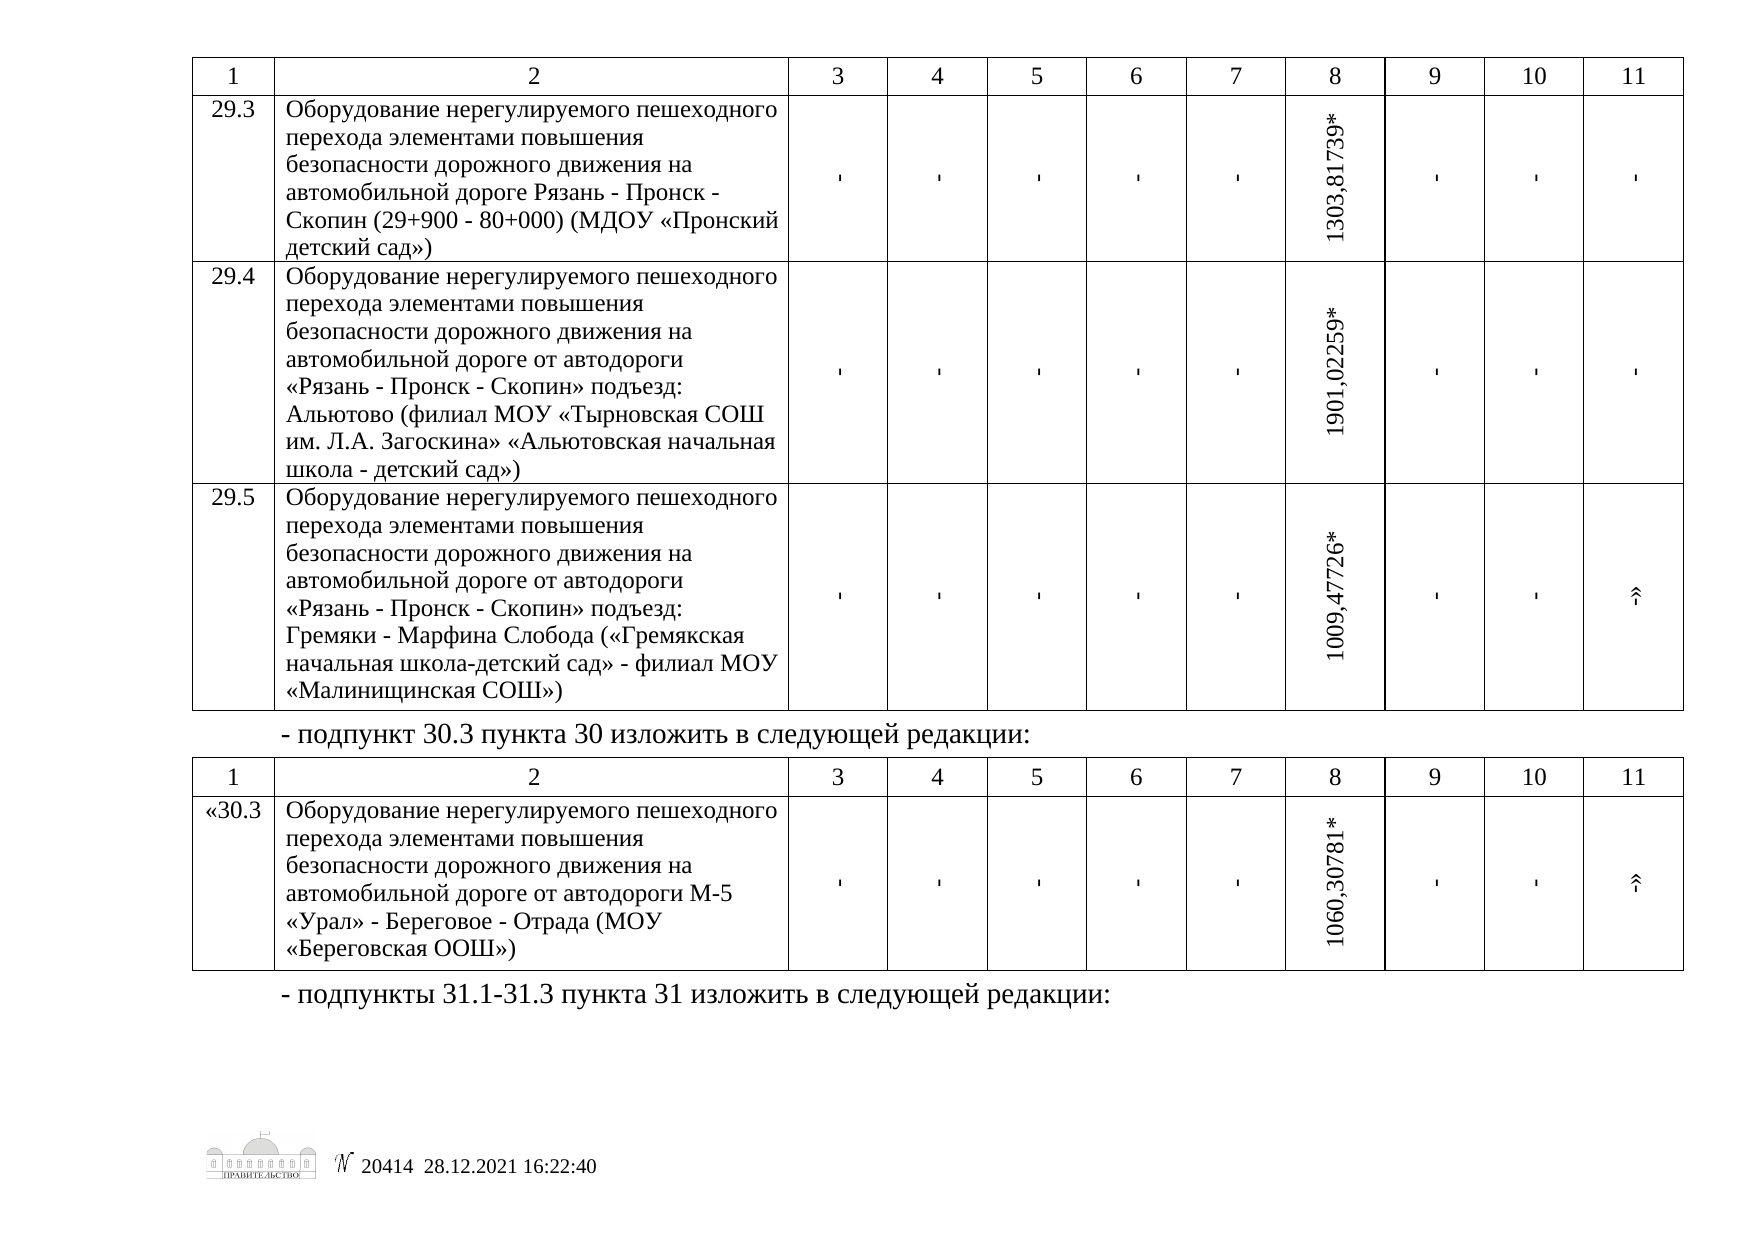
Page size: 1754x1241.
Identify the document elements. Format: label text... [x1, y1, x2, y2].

table_header 11 [1584, 58, 1683, 94]
table_cell 29.5 [193, 484, 274, 709]
table_header 5 [988, 58, 1086, 94]
table_header 8 [1286, 758, 1384, 796]
table_cell - [988, 484, 1086, 709]
table_cell - [1386, 484, 1484, 709]
table_cell - [1087, 96, 1186, 261]
table_cell - [988, 797, 1086, 970]
picture [206, 1131, 316, 1179]
table_cell 1060,30781* [1286, 797, 1384, 970]
table_cell - [1187, 262, 1285, 483]
table_cell - [1485, 797, 1583, 970]
table_cell - [888, 262, 987, 483]
table_header 3 [789, 58, 887, 94]
table_cell - [1187, 797, 1285, 970]
table_header 4 [888, 58, 987, 94]
table_cell - [1087, 262, 1186, 483]
table_cell -» [1584, 484, 1683, 709]
table_cell Оборудование нерегулируемого пешеходного перехода элементами повышения безопасности дорожного движения на автомобильной дороге от автодороги М-5 «Урал» - Береговое - Отрада (МОУ «Береговская ООШ») [275, 797, 788, 970]
table_header 1 [193, 58, 274, 94]
table_cell - [1386, 96, 1484, 261]
table_header 11 [1584, 758, 1683, 796]
table_cell 1303,81739* [1286, 96, 1384, 261]
table_cell - [1087, 484, 1186, 709]
table_cell - [1584, 262, 1683, 483]
table_cell 1009,47726* [1286, 484, 1384, 709]
table_cell - [789, 96, 887, 261]
text - подпункт 30.3 пункта 30 изложить в следующей редакции: [207, 718, 1695, 750]
table_header 8 [1286, 58, 1384, 94]
table_header 2 [275, 58, 788, 94]
table_cell - [1485, 484, 1583, 709]
table_header 9 [1386, 758, 1484, 796]
table_cell - [1187, 96, 1285, 261]
table_header 4 [888, 758, 987, 796]
table_cell - [1386, 797, 1484, 970]
table_header 6 [1087, 58, 1186, 94]
table_header 10 [1485, 58, 1583, 94]
table_cell - [1485, 262, 1583, 483]
table_cell - [789, 797, 887, 970]
table_header 2 [275, 758, 788, 796]
table_cell - [1386, 262, 1484, 483]
table_cell - [789, 484, 887, 709]
table_cell -» [1584, 797, 1683, 970]
text - подпункты 31.1-31.3 пункта 31 изложить в следующей редакции: [207, 978, 1695, 1010]
picture [330, 1150, 358, 1174]
table_cell - [1087, 797, 1186, 970]
table_header 10 [1485, 758, 1583, 796]
table_cell - [1187, 484, 1285, 709]
table_header 6 [1087, 758, 1186, 796]
table_cell - [1584, 96, 1683, 261]
table_cell - [789, 262, 887, 483]
table_cell - [888, 484, 987, 709]
table_cell - [888, 96, 987, 261]
table_header 1 [193, 758, 274, 796]
table_cell 29.3 [193, 96, 274, 261]
table_cell - [888, 797, 987, 970]
table_cell - [1485, 96, 1583, 261]
table_header 9 [1386, 58, 1484, 94]
table_cell - [988, 96, 1086, 261]
table_cell 1901,02259* [1286, 262, 1384, 483]
table_header 5 [988, 758, 1086, 796]
table_cell - [988, 262, 1086, 483]
table_cell Оборудование нерегулируемого пешеходного перехода элементами повышения безопасности дорожного движения на автомобильной дороге Рязань - Пронск - Скопин (29+900 - 80+000) (МДОУ «Пронский детский сад») [275, 96, 788, 261]
table_header 7 [1187, 58, 1285, 94]
table_cell 29.4 [193, 262, 274, 483]
table_cell Оборудование нерегулируемого пешеходного перехода элементами повышения безопасности дорожного движения на автомобильной дороге от автодороги «Рязань - Пронск - Скопин» подъезд: Гремяки - Марфина Слобода («Гремякская начальная школа-детский сад» - филиал МОУ «Малинищинская СОШ») [275, 484, 788, 709]
table_cell «30.3 [193, 797, 274, 970]
table_header 3 [789, 758, 887, 796]
table_header 7 [1187, 758, 1285, 796]
table_cell Оборудование нерегулируемого пешеходного перехода элементами повышения безопасности дорожного движения на автомобильной дороге от автодороги «Рязань - Пронск - Скопин» подъезд: Альютово (филиал МОУ «Тырновская СОШ им. Л.А. Загоскина» «Альютовская начальная школа - детский сад») [275, 262, 788, 483]
